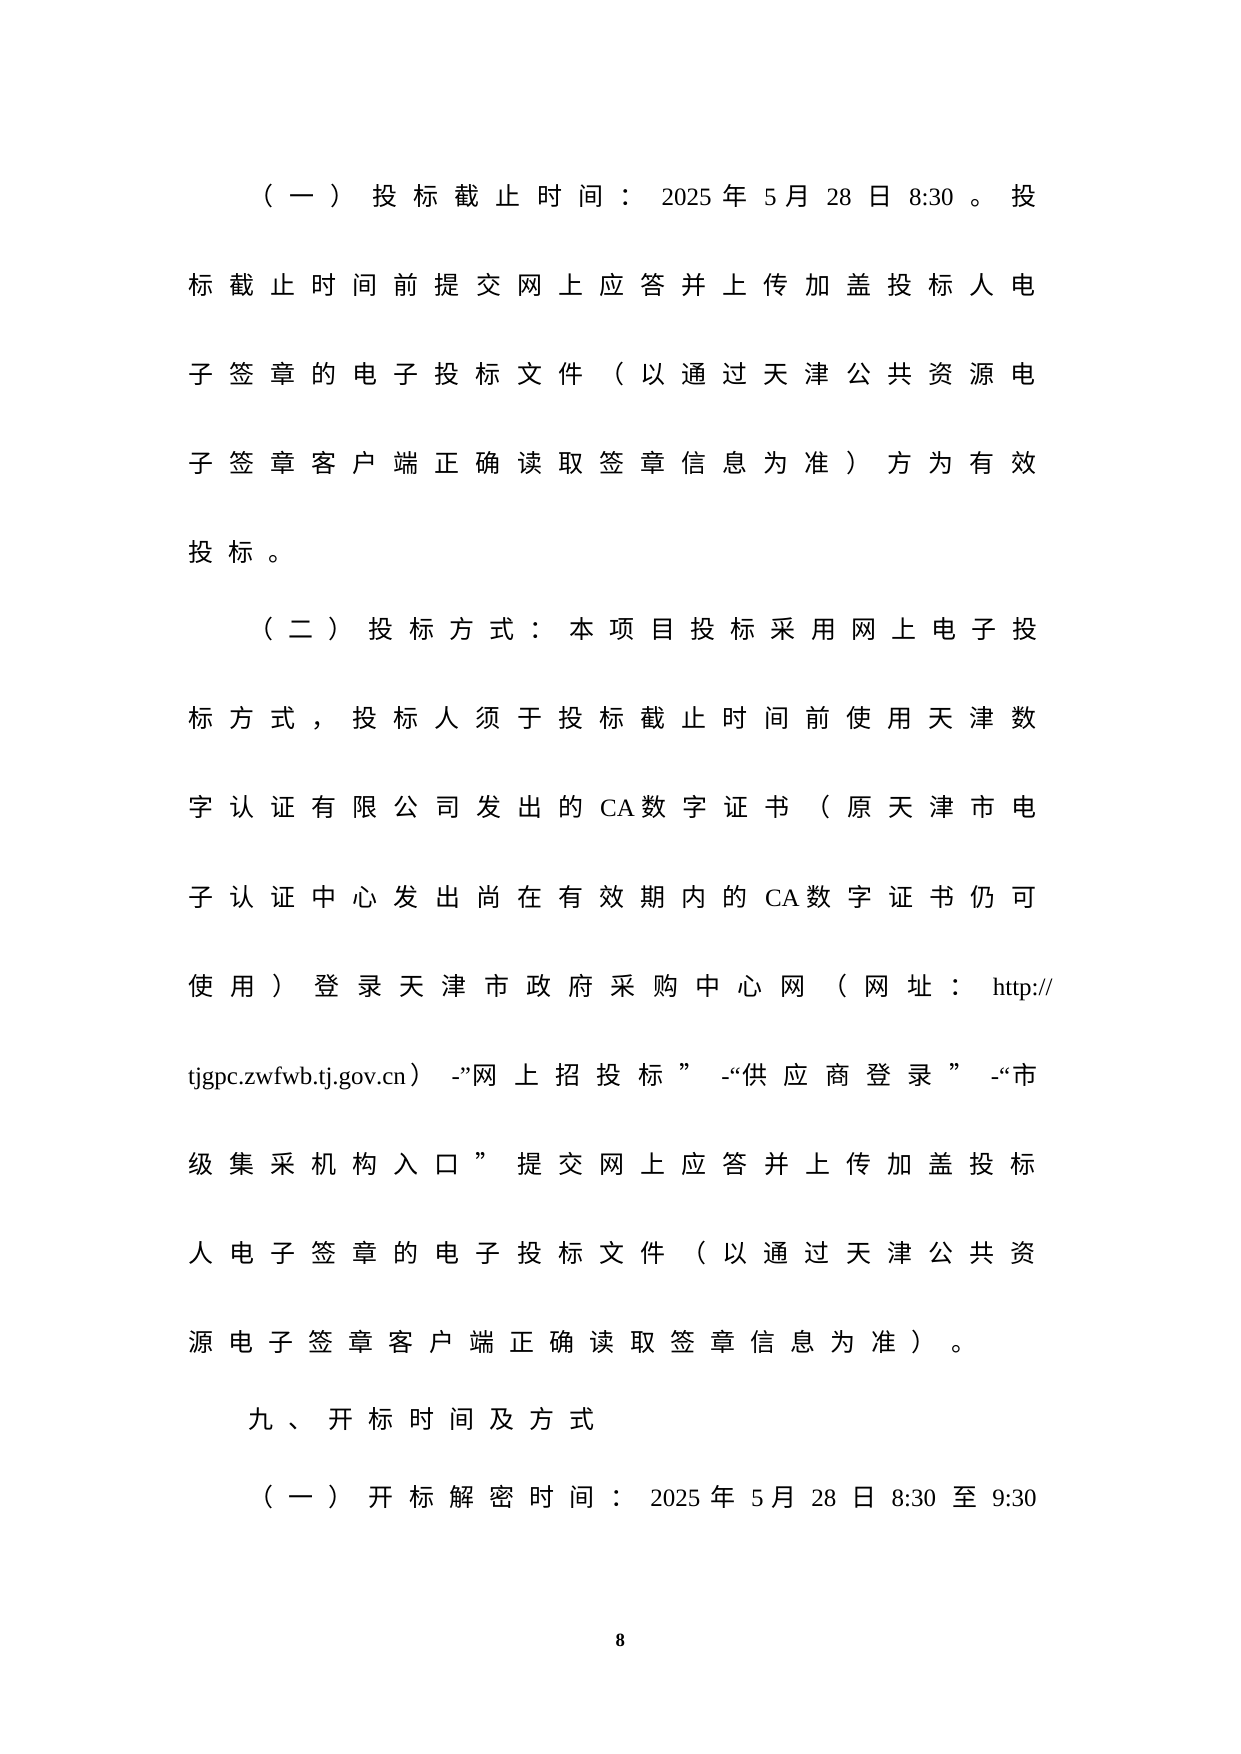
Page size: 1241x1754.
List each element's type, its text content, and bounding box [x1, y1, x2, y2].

text （二）投标方式：本项目投标采用网上电子投标方式，投标人须于投标截止时间前使用天津数字认证有限公司发出的CA数字证书（原天津市电子认证中心发出尚在有效期内的CA数字证书仍可使用）登录天津市政府采购中心网（网址：http://tjgpc.zwfwb.tj.gov.cn）-”网上招投标”-“供应商登录”-“市级集采机构入口”提交网上应答并上传加盖投标人电子签章的电子投标文件（以通过天津公共资源电子签章客户端正确读取签章信息为准）。 [188, 598, 1052, 1370]
text 九、开标时间及方式 [188, 1388, 1052, 1448]
text （一）投标截止时间：2025年5月28日8:30。投标截止时间前提交网上应答并上传加盖投标人电子签章的电子投标文件（以通过天津公共资源电子签章客户端正确读取签章信息为准）方为有效投标。 [188, 164, 1052, 580]
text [188, 1466, 1052, 1525]
